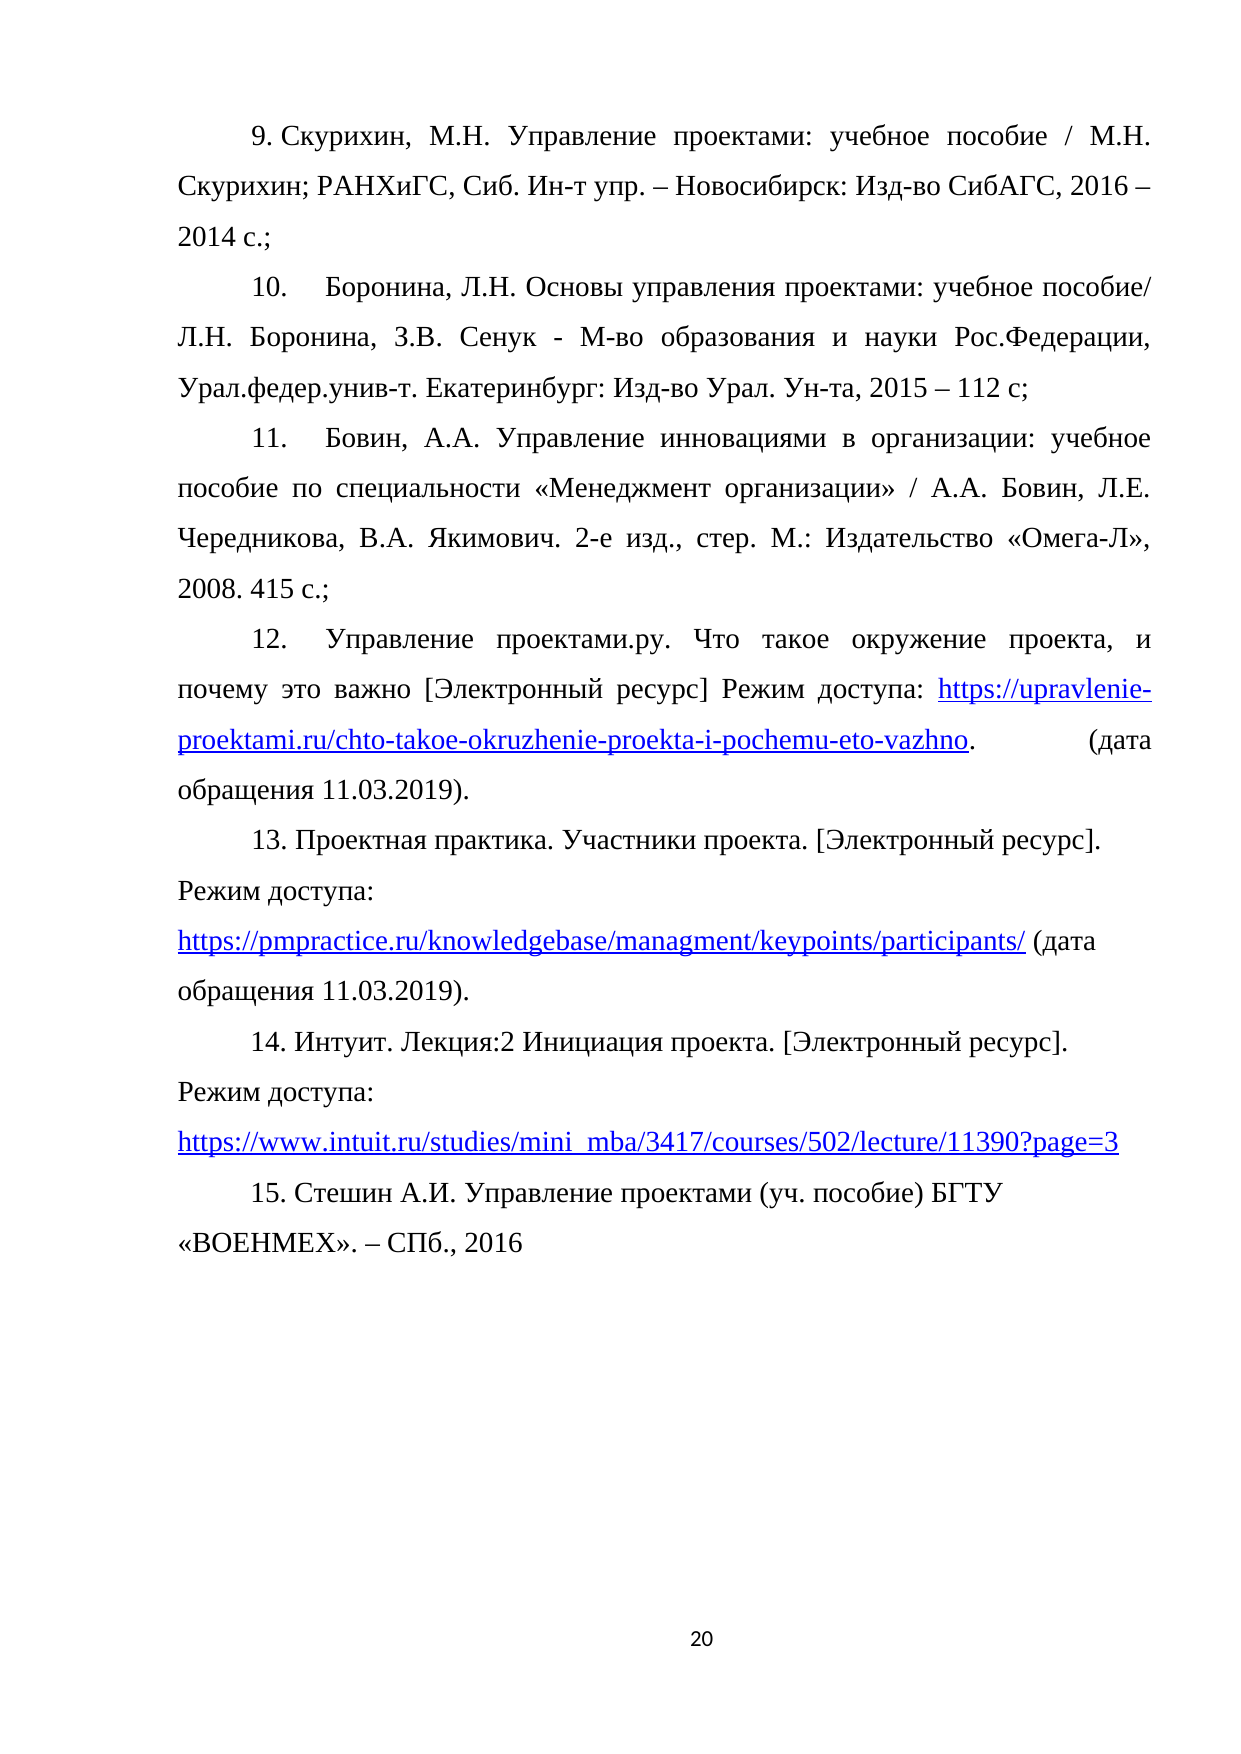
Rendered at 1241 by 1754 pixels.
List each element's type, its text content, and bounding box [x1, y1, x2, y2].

list Управление проектами.ру. Что такое окружение проекта, и почему это важно [Электронный ресурс] Режим доступа: https://upravlenie-proektami.ru/chto-takoe-okruzhenie-proekta-i-pochemu-eto-vazhno. (дата обращения 11.03.2019). [177, 621, 1152, 806]
list 14. Интуит. Лекция:2 Инициация проекта. [Электронный ресурс]. Режим доступа: https://www.intuit.ru/studies/mini_mba/3417/courses/502/lecture/11390?page=3 [177, 1024, 1152, 1158]
list Скурихин, М.Н. Управление проектами: учебное пособие / М.Н. Скурихин; РАНХиГС, Сиб. Ин-т упр. – Новосибирск: Изд-во СибАГС, 2016 – 2014 с.; [177, 118, 1152, 252]
list Боронина, Л.Н. Основы управления проектами: учебное пособие/ Л.Н. Боронина, З.В. Сенук - М-во образования и науки Рос.Федерации, Урал.федер.унив-т. Екатеринбург: Изд-во Урал. Ун-та, 2015 – 112 с; [177, 269, 1152, 403]
list 15. Стешин А.И. Управление проектами (уч. пособие) БГТУ «ВОЕНМЕХ». – СПб., 2016 [177, 1175, 1152, 1258]
text 13. Проектная практика. Участники проекта. [Электронный ресурс]. Режим доступа: https://pmpractice.ru/knowledgebase/managment/keypoints/participants/ (дата обращения 11.03.2019). [177, 822, 1152, 1007]
list Бовин, А.А. Управление инновациями в организации: учебное пособие по специальности «Менеджмент организации» / А.А. Бовин, Л.Е. Чередникова, В.А. Якимович. 2-е изд., стер. М.: Издательство «Омега-Л», 2008. 415 с.; [177, 420, 1152, 604]
